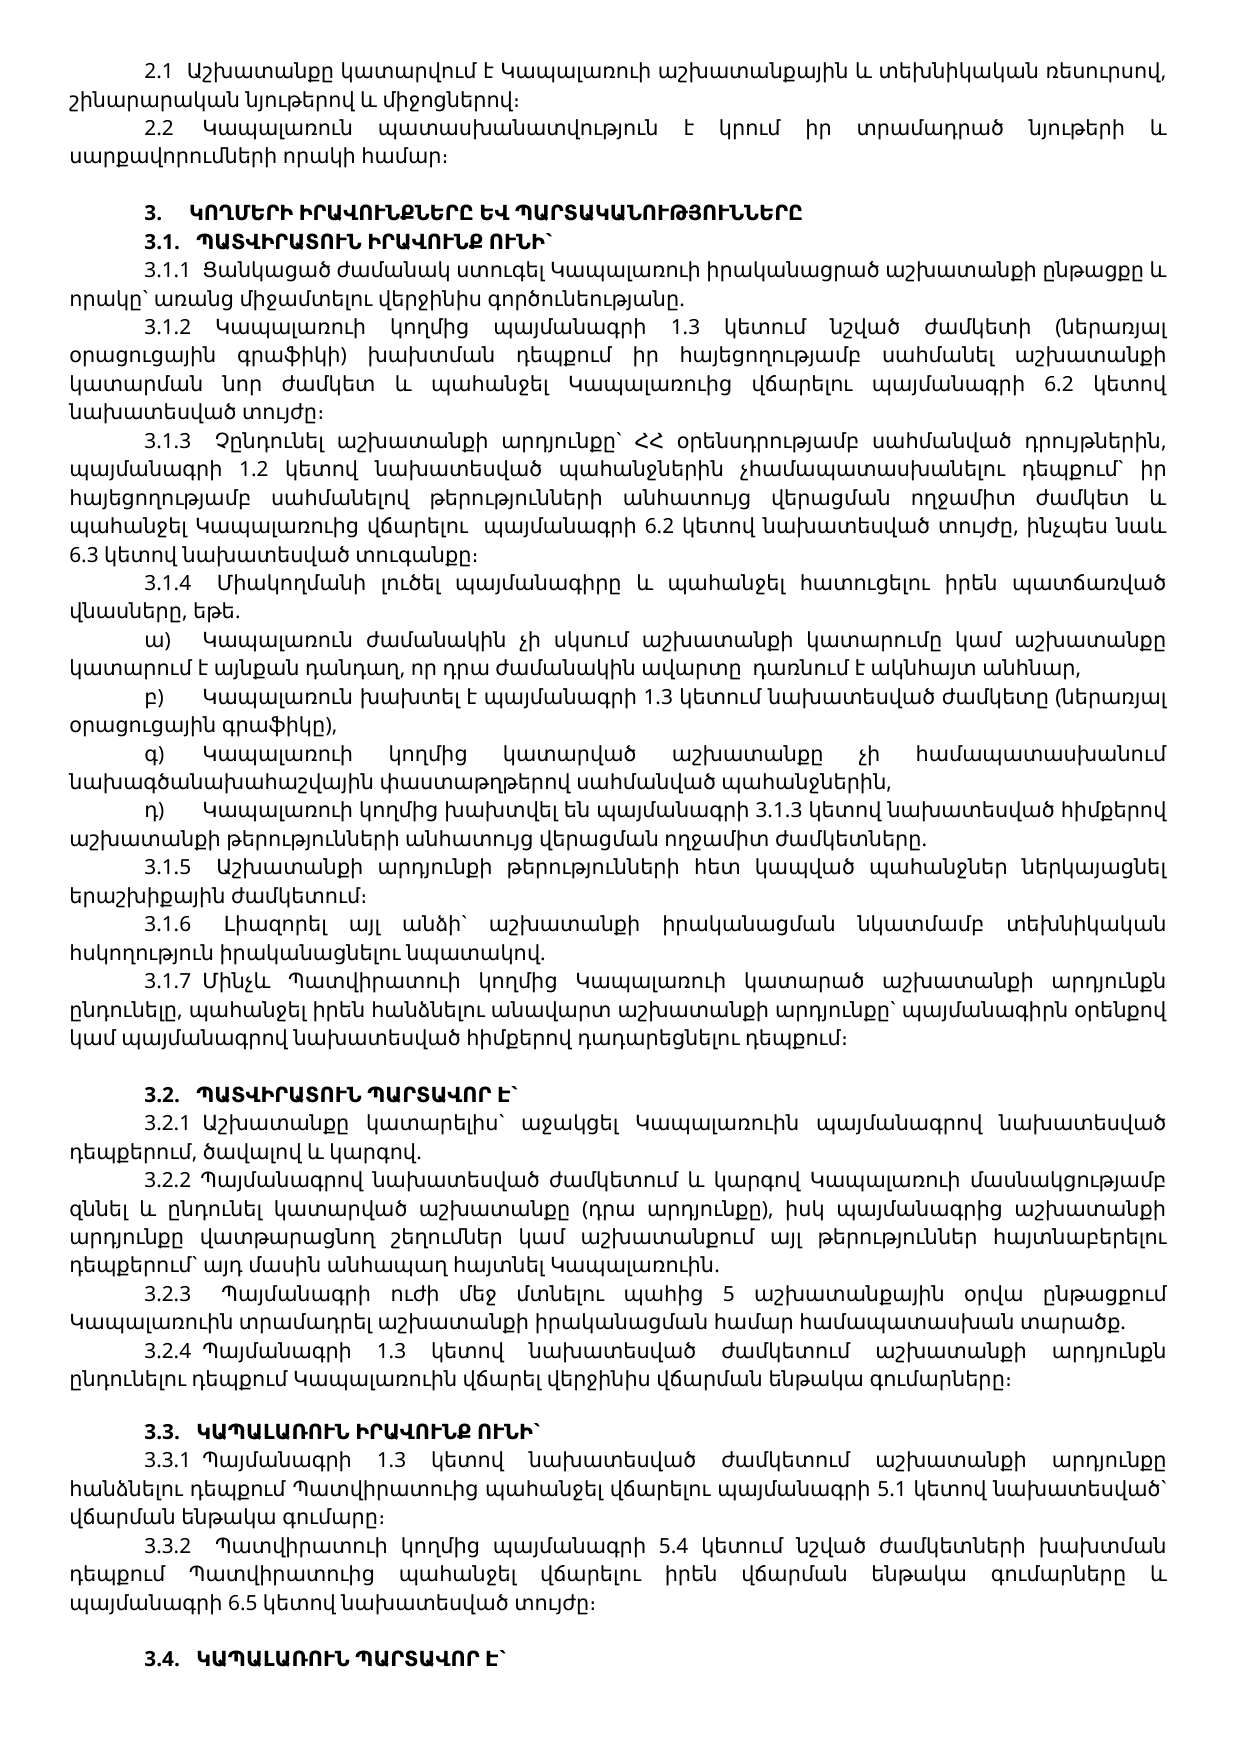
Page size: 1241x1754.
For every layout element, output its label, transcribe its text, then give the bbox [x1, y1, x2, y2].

text 3.1.2 Կապալառուի կողմից պայմանագրի 1.3 կետում նշված ժամկետի (ներառյալ օրացուցային գրաֆիկի) խախտման դեպքում իր հայեցողությամբ սահմանել աշխատանքի կատարման նոր ժամկետ և պահանջել Կապալառուից վճարելու պայմանագրի 6.2 կետով նախատեսված տույժը։ [69, 312, 1167, 426]
text 3.1.3 Չընդունել աշխատանքի արդյունքը` ՀՀ օրենսդրությամբ սահմանված դրույթներին, պայմանագրի 1.2 կետով նախատեսված պահանջներին չհամապատասխանելու դեպքում` իր հայեցողությամբ սահմանելով թերությունների անհատույց վերացման ողջամիտ ժամկետ և պահանջել Կապալառուից վճարելու պայմանագրի 6.2 կետով նախատեսված տույժը, ինչպես նաև 6.3 կետով նախատեսված տուգանքը։ [69, 426, 1167, 568]
text 3.2.1 Աշխատանքը կատարելիս` աջակցել Կապալառուին պայմանագրով նախատեսված դեպքերում, ծավալով և կարգով. [69, 1108, 1167, 1165]
text 3.2. ՊԱՏՎԻՐԱՏՈՒՆ ՊԱՐՏԱՎՈՐ Է` [69, 1080, 1167, 1108]
text գ) Կապալառուի կողմից կատարված աշխատանքը չի համապատասխանում նախագծանախահաշվային փաստաթղթերով սահմանված պահանջներին, [69, 739, 1167, 796]
text 3.3.1 Պայմանագրի 1.3 կետով նախատեսված ժամկետում աշխատանքի արդյունքը հանձնելու դեպքում Պատվիրատուից պահանջել վճարելու պայմանագրի 5.1 կետով նախատեսված` վճարման ենթակա գումարը։ [69, 1446, 1167, 1531]
text ա) Կապալառուն ժամանակին չի սկսում աշխատանքի կատարումը կամ աշխատանքը կատարում է այնքան դանդաղ, որ դրա ժամանակին ավարտը դառնում է ակնհայտ անհնար, [69, 625, 1167, 682]
text 3. ԿՈՂՄԵՐԻ ԻՐԱՎՈՒՆՔՆԵՐԸ ԵՎ ՊԱՐՏԱԿԱՆՈՒԹՅՈՒՆՆԵՐԸ [69, 198, 1167, 227]
text 2.1 Աշխատանքը կատարվում է Կապալառուի աշխատանքային և տեխնիկական ռեսուրսով, շինարարական նյութերով և միջոցներով։ [69, 56, 1167, 113]
text 2.2 Կապալառուն պատասխանատվություն է կրում իր տրամադրած նյութերի և սարքավորումների որակի համար։ [69, 113, 1167, 170]
text 3.3. ԿԱՊԱԼԱՌՈՒՆ ԻՐԱՎՈՒՆՔ ՈՒՆԻ` [69, 1417, 1167, 1446]
text 3.1. ՊԱՏՎԻՐԱՏՈՒՆ ԻՐԱՎՈՒՆՔ ՈՒՆԻ` [69, 227, 1167, 255]
text 3.1.4 Միակողմանի լուծել պայմանագիրը և պահանջել հատուցելու իրեն պատճառված վնասները, եթե. [69, 568, 1167, 625]
text 3.1.7 Մինչև Պատվիրատուի կողմից Կապալառուի կատարած աշխատանքի արդյունքն ընդունելը, պահանջել իրեն հանձնելու անավարտ աշխատանքի արդյունքը` պայմանագիրն օրենքով կամ պայմանագրով նախատեսված հիմքերով դադարեցնելու դեպքում։ [69, 966, 1167, 1052]
text 3.2.3 Պայմանագրի ուժի մեջ մտնելու պահից 5 աշխատանքային օրվա ընթացքում Կապալառուին տրամադրել աշխատանքի իրականացման համար համապատասխան տարածք. [69, 1279, 1167, 1336]
text դ) Կապալառուի կողմից խախտվել են պայմանագրի 3.1.3 կետով նախատեսված հիմքերով աշխատանքի թերությունների անհատույց վերացման ողջամիտ ժամկետները. [69, 796, 1167, 852]
text 3.1.5 Աշխատանքի արդյունքի թերությունների հետ կապված պահանջներ ներկայացնել երաշխիքային ժամկետում։ [69, 852, 1167, 909]
text 3.2.2 Պայմանագրով նախատեսված ժամկետում և կարգով Կապալառուի մասնակցությամբ զննել և ընդունել կատարված աշխատանքը (դրա արդյունքը), իսկ պայմանագրից աշխատանքի արդյունքը վատթարացնող շեղումներ կամ աշխատանքում այլ թերություններ հայտնաբերելու դեպքերում` այդ մասին անհապաղ հայտնել Կապալառուին. [69, 1165, 1167, 1279]
text 3.3.2 Պատվիրատուի կողմից պայմանագրի 5.4 կետում նշված ժամկետների խախտման դեպքում Պատվիրատուից պահանջել վճարելու իրեն վճարման ենթակա գումարները և պայմանագրի 6.5 կետով նախատեսված տույժը։ [69, 1531, 1167, 1616]
text բ) Կապալառուն խախտել է պայմանագրի 1.3 կետում նախատեսված ժամկետը (ներառյալ օրացուցային գրաֆիկը), [69, 682, 1167, 739]
text 3.4. ԿԱՊԱԼԱՌՈՒՆ ՊԱՐՏԱՎՈՐ Է` [69, 1644, 1167, 1673]
text 3.1.6 Լիազորել այլ անձի` աշխատանքի իրականացման նկատմամբ տեխնիկական հսկողություն իրականացնելու նպատակով. [69, 909, 1167, 966]
text 3.1.1 Ցանկացած ժամանակ ստուգել Կապալառուի իրականացրած աշխատանքի ընթացքը և որակը` առանց միջամտելու վերջինիս գործունեությանը. [69, 255, 1167, 312]
text 3.2.4 Պայմանագրի 1.3 կետով նախատեսված ժամկետում աշխատանքի արդյունքն ընդունելու դեպքում Կապալառուին վճարել վերջինիս վճարման ենթակա գումարները։ [69, 1336, 1167, 1393]
